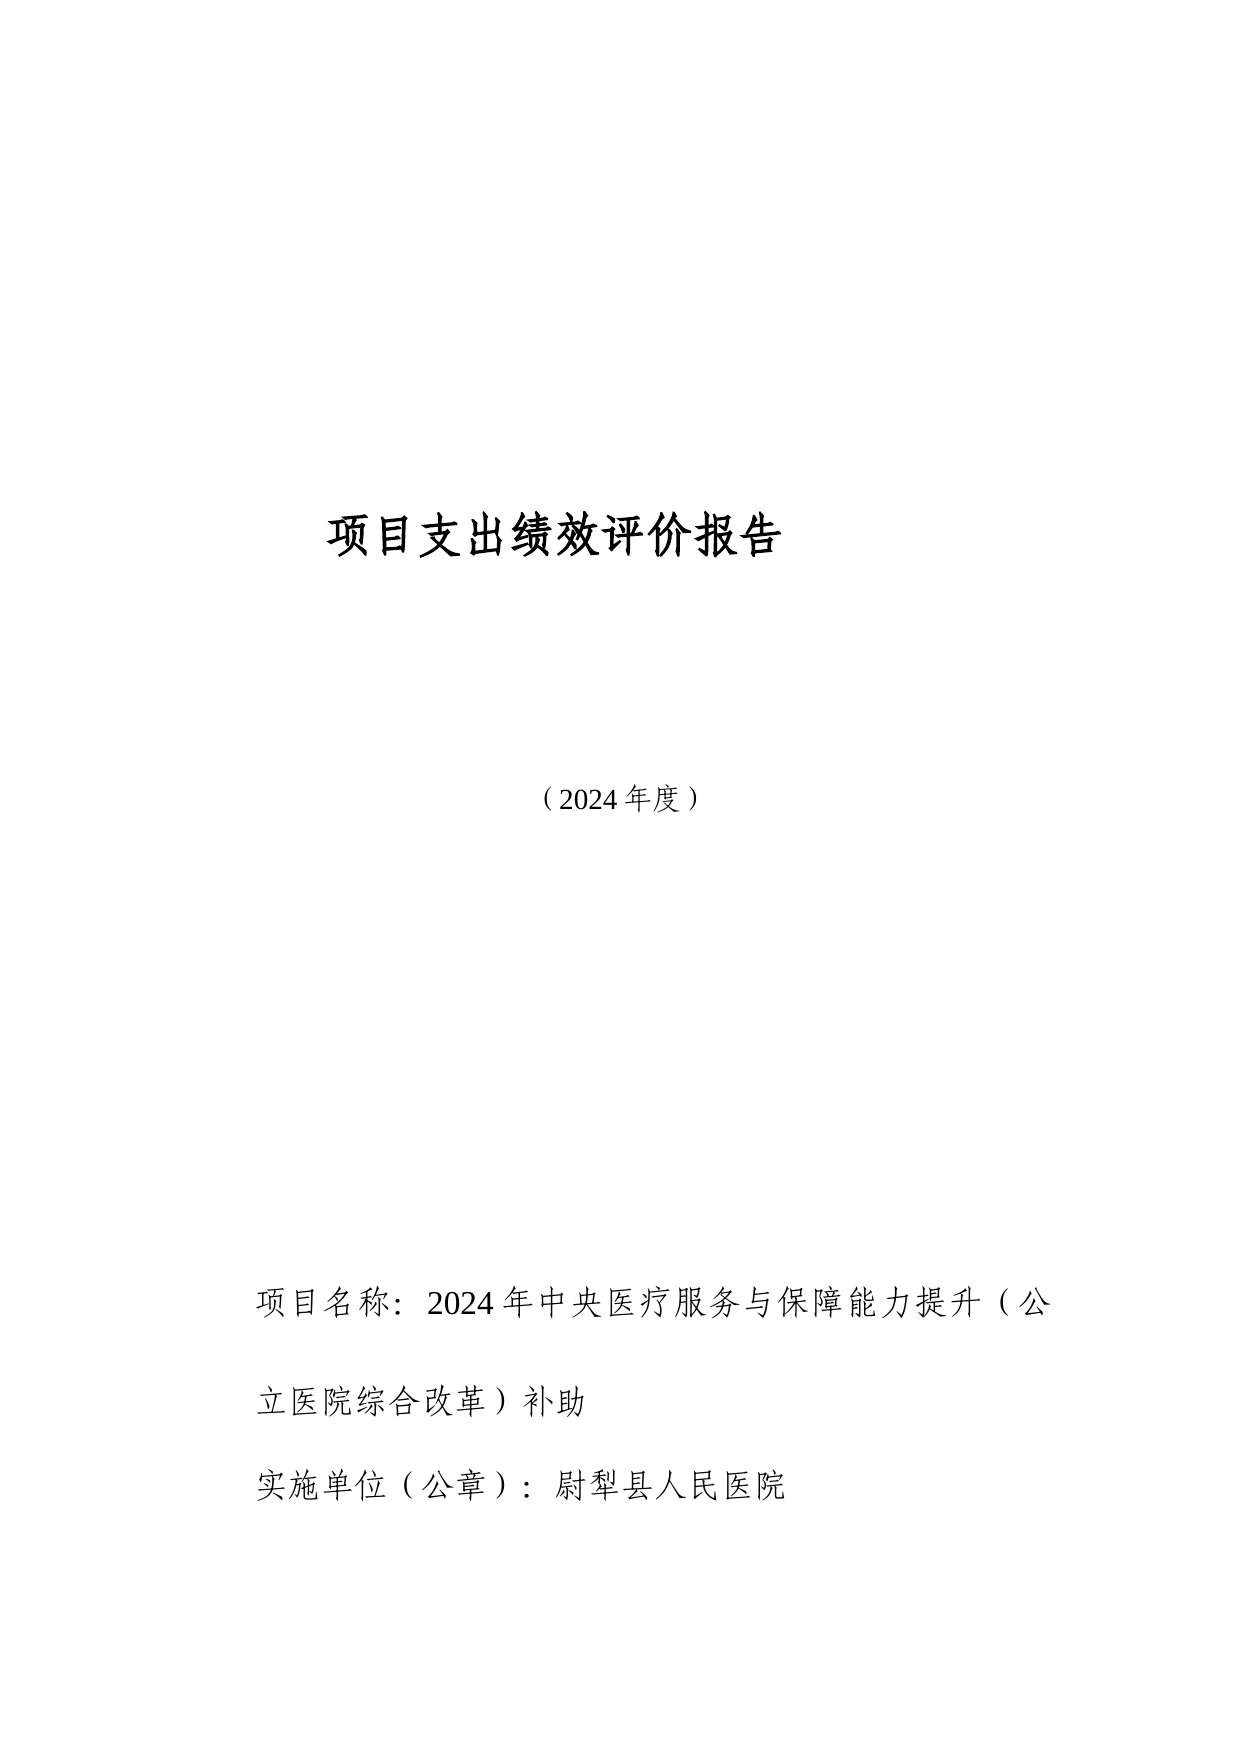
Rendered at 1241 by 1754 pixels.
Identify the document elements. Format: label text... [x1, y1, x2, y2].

text 项目名称：2024年中央医疗服务与保障能力提升（公立医院综合改革）补助 [254, 1269, 1053, 1431]
text 实施单位（公章）：尉犁县人民医院 [187, 1450, 1053, 1515]
text （2024年度） [187, 765, 1053, 830]
text 项目支出绩效评价报告 [187, 499, 1053, 564]
